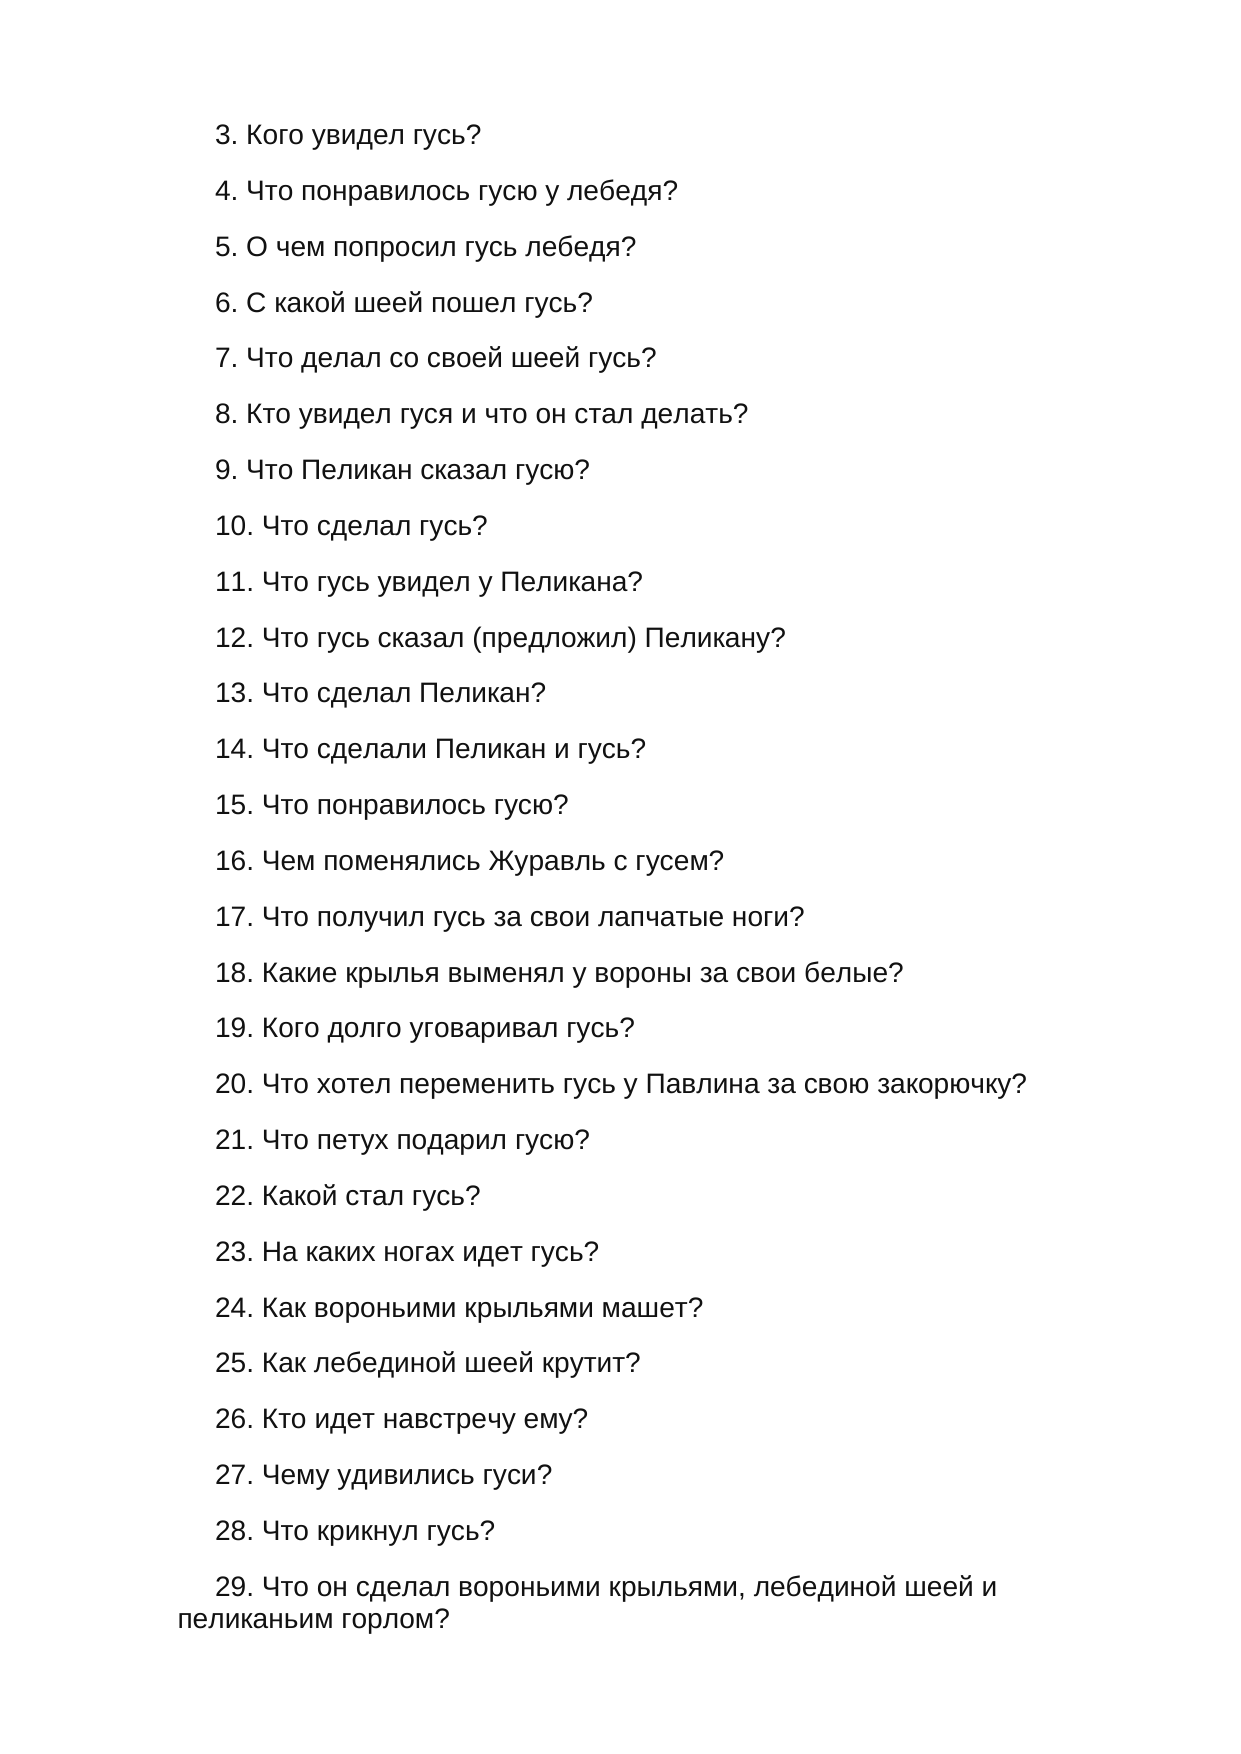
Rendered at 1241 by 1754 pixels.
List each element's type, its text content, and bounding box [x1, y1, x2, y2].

text 27. Чему удивились гуси? [177, 1458, 1152, 1491]
text 16. Чем поменялись Журавль с гусем? [177, 844, 1152, 876]
text 17. Что получил гусь за свои лапчатые ноги? [177, 900, 1152, 932]
text 20. Что хотел переменить гусь у Павлина за свою закорючку? [177, 1067, 1152, 1100]
text 10. Что сделал гусь? [177, 509, 1152, 541]
text 25. Как лебединой шеей крутит? [177, 1346, 1152, 1379]
text 24. Как вороньими крыльями машет? [177, 1291, 1152, 1323]
text 19. Кого долго уговаривал гусь? [177, 1011, 1152, 1044]
text 7. Что делал со своей шеей гусь? [177, 341, 1152, 374]
text 13. Что сделал Пеликан? [177, 676, 1152, 709]
text 23. На каких ногах идет гусь? [177, 1235, 1152, 1267]
text 26. Кто идет навстречу ему? [177, 1402, 1152, 1435]
text 8. Кто увидел гуся и что он стал делать? [177, 397, 1152, 430]
text 28. Что крикнул гусь? [177, 1514, 1152, 1546]
text 21. Что петух подарил гусю? [177, 1123, 1152, 1156]
text 15. Что понравилось гусю? [177, 788, 1152, 821]
text 3. Кого увидел гусь? [177, 118, 1152, 151]
text 5. О чем попросил гусь лебедя? [177, 230, 1152, 262]
text 29. Что он сделал вороньими крыльями, лебединой шеей и пеликаньим горлом? [177, 1570, 1152, 1634]
text 22. Какой стал гусь? [177, 1179, 1152, 1211]
text 4. Что понравилось гусю у лебедя? [177, 174, 1152, 206]
text 9. Что Пеликан сказал гусю? [177, 453, 1152, 486]
text 18. Какие крылья выменял у вороны за свои белые? [177, 956, 1152, 988]
text 11. Что гусь увидел у Пеликана? [177, 565, 1152, 597]
text 6. С какой шеей пошел гусь? [177, 286, 1152, 318]
text 14. Что сделали Пеликан и гусь? [177, 732, 1152, 765]
text 12. Что гусь сказал (предложил) Пеликану? [177, 621, 1152, 653]
